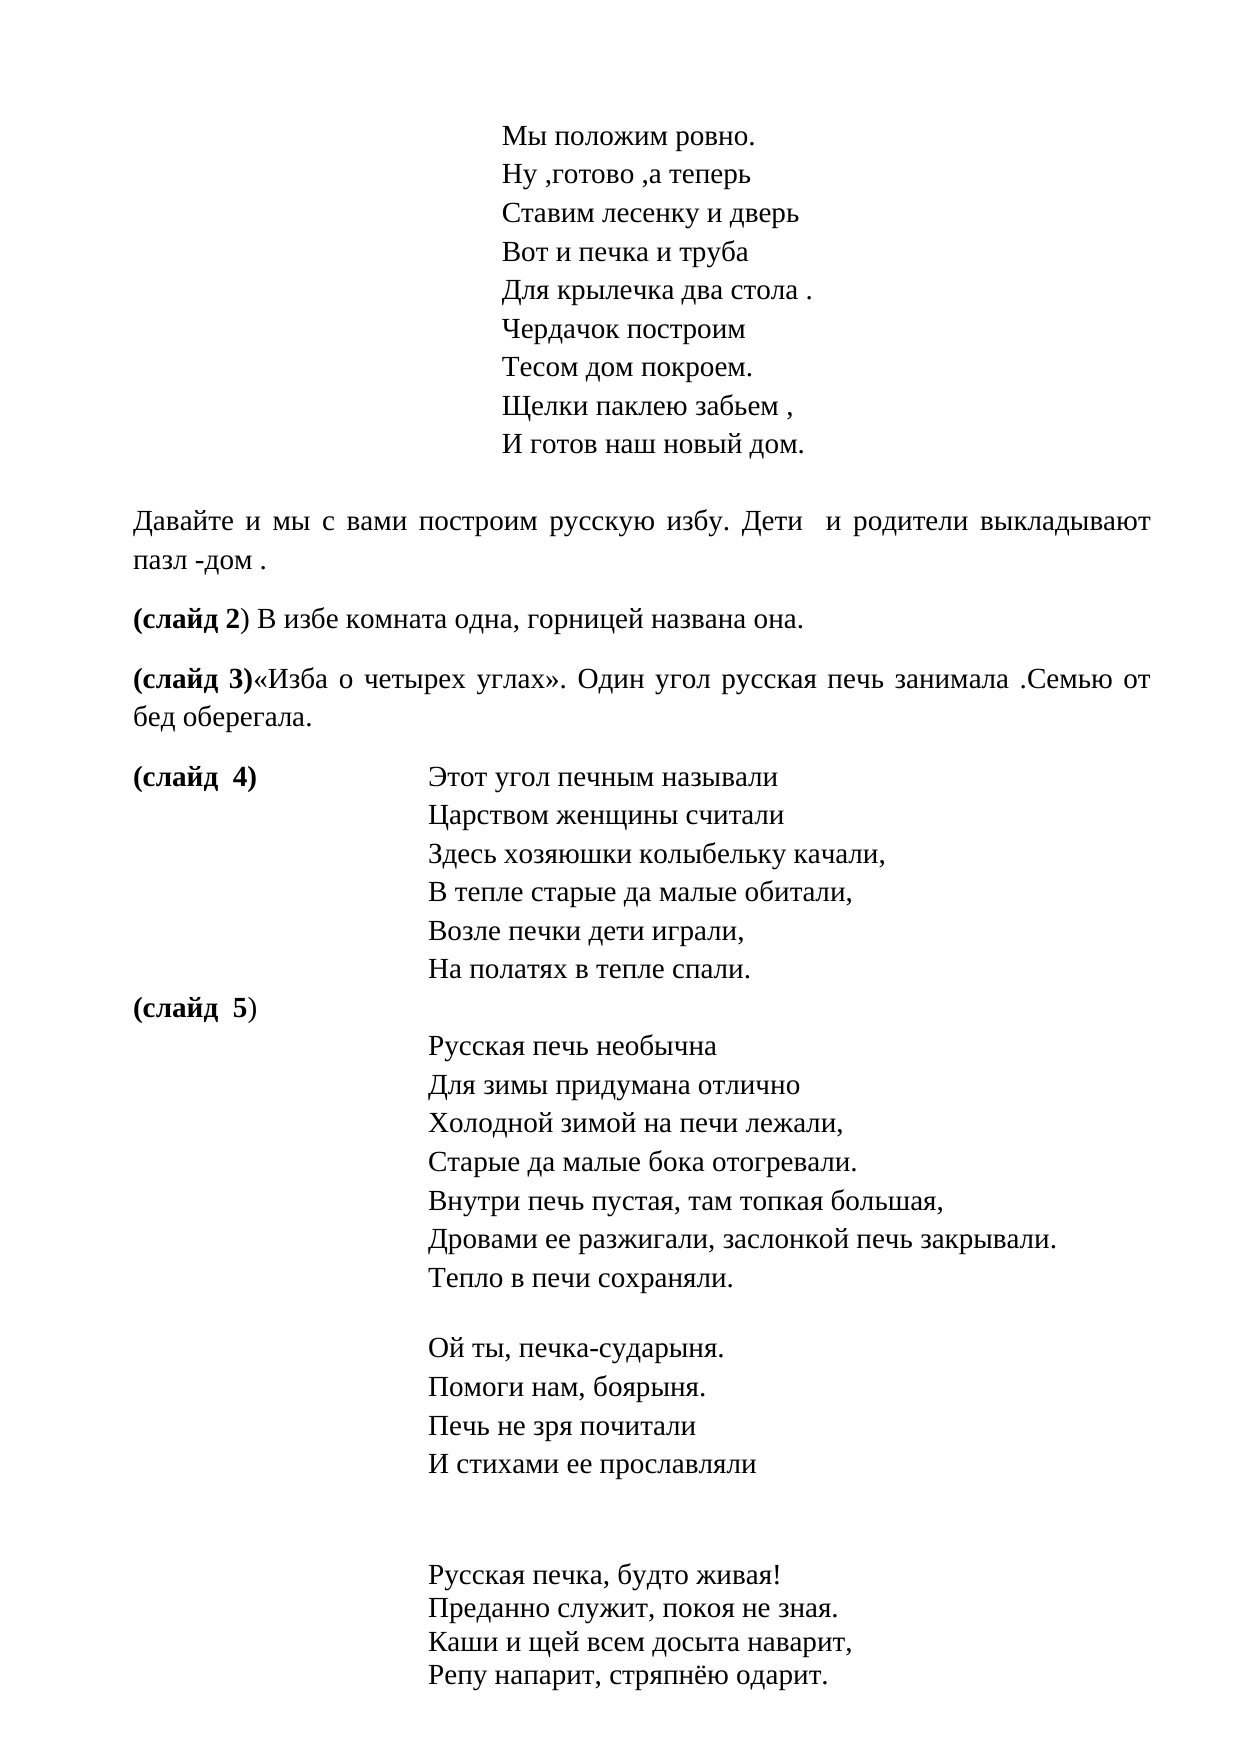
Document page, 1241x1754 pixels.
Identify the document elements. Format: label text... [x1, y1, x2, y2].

text Вот и печка и труба [133, 234, 1152, 267]
text Ой ты, печка-сударыня. [133, 1331, 1152, 1364]
text (слайд 2) В избе комната одна, горницей названа она. [133, 601, 1152, 635]
text Ставим лесенку и дверь [133, 195, 1152, 229]
text Тепло в печи сохраняли. [133, 1260, 1152, 1293]
text Мы положим ровно. [133, 118, 1152, 152]
text Ну ,готово ,а теперь [133, 157, 1152, 190]
text Чердачок построим [133, 311, 1152, 344]
text Репу напарит, стряпнёю одарит. [133, 1657, 1152, 1691]
text И стихами ее прославляли [133, 1446, 1152, 1480]
text Возле печки дети играли, [133, 913, 1152, 946]
text Внутри печь пустая, там топкая большая, [133, 1183, 1152, 1216]
text Щелки паклею забьем , [133, 388, 1152, 421]
text В тепле старые да малые обитали, [133, 874, 1152, 908]
text Тесом дом покроем. [133, 349, 1152, 383]
text (слайд 5) [133, 990, 1152, 1023]
text Каши и щей всем досыта наварит, [133, 1624, 1152, 1657]
text И готов наш новый дом. [133, 426, 1152, 460]
text Печь не зря почитали [133, 1408, 1152, 1441]
text Для зимы придумана отлично [133, 1067, 1152, 1101]
text На полатях в тепле спали. [133, 951, 1152, 985]
text Холодной зимой на печи лежали, [133, 1106, 1152, 1139]
text Русская печь необычна [133, 1028, 1152, 1062]
text (слайд 4) Этот угол печным называли [133, 759, 1152, 792]
text Здесь хозяюшки колыбельку качали, [133, 836, 1152, 869]
text Для крылечка два стола . [133, 272, 1152, 306]
text Русская печка, будто живая! [133, 1557, 1152, 1590]
text Царством женщины считали [133, 797, 1152, 831]
text Старые да малые бока отогревали. [133, 1144, 1152, 1178]
text (слайд 3)«Изба о четырех углах». Один угол русская печь занимала .Семью от бед оберегала. [133, 661, 1152, 733]
text Дровами ее разжигали, заслонкой печь закрывали. [133, 1221, 1152, 1255]
text Преданно служит, покоя не зная. [133, 1590, 1152, 1624]
text Помоги нам, боярыня. [133, 1369, 1152, 1403]
text Давайте и мы с вами построим русскую избу. Дети и родители выкладывают пазл -дом . [133, 503, 1152, 576]
